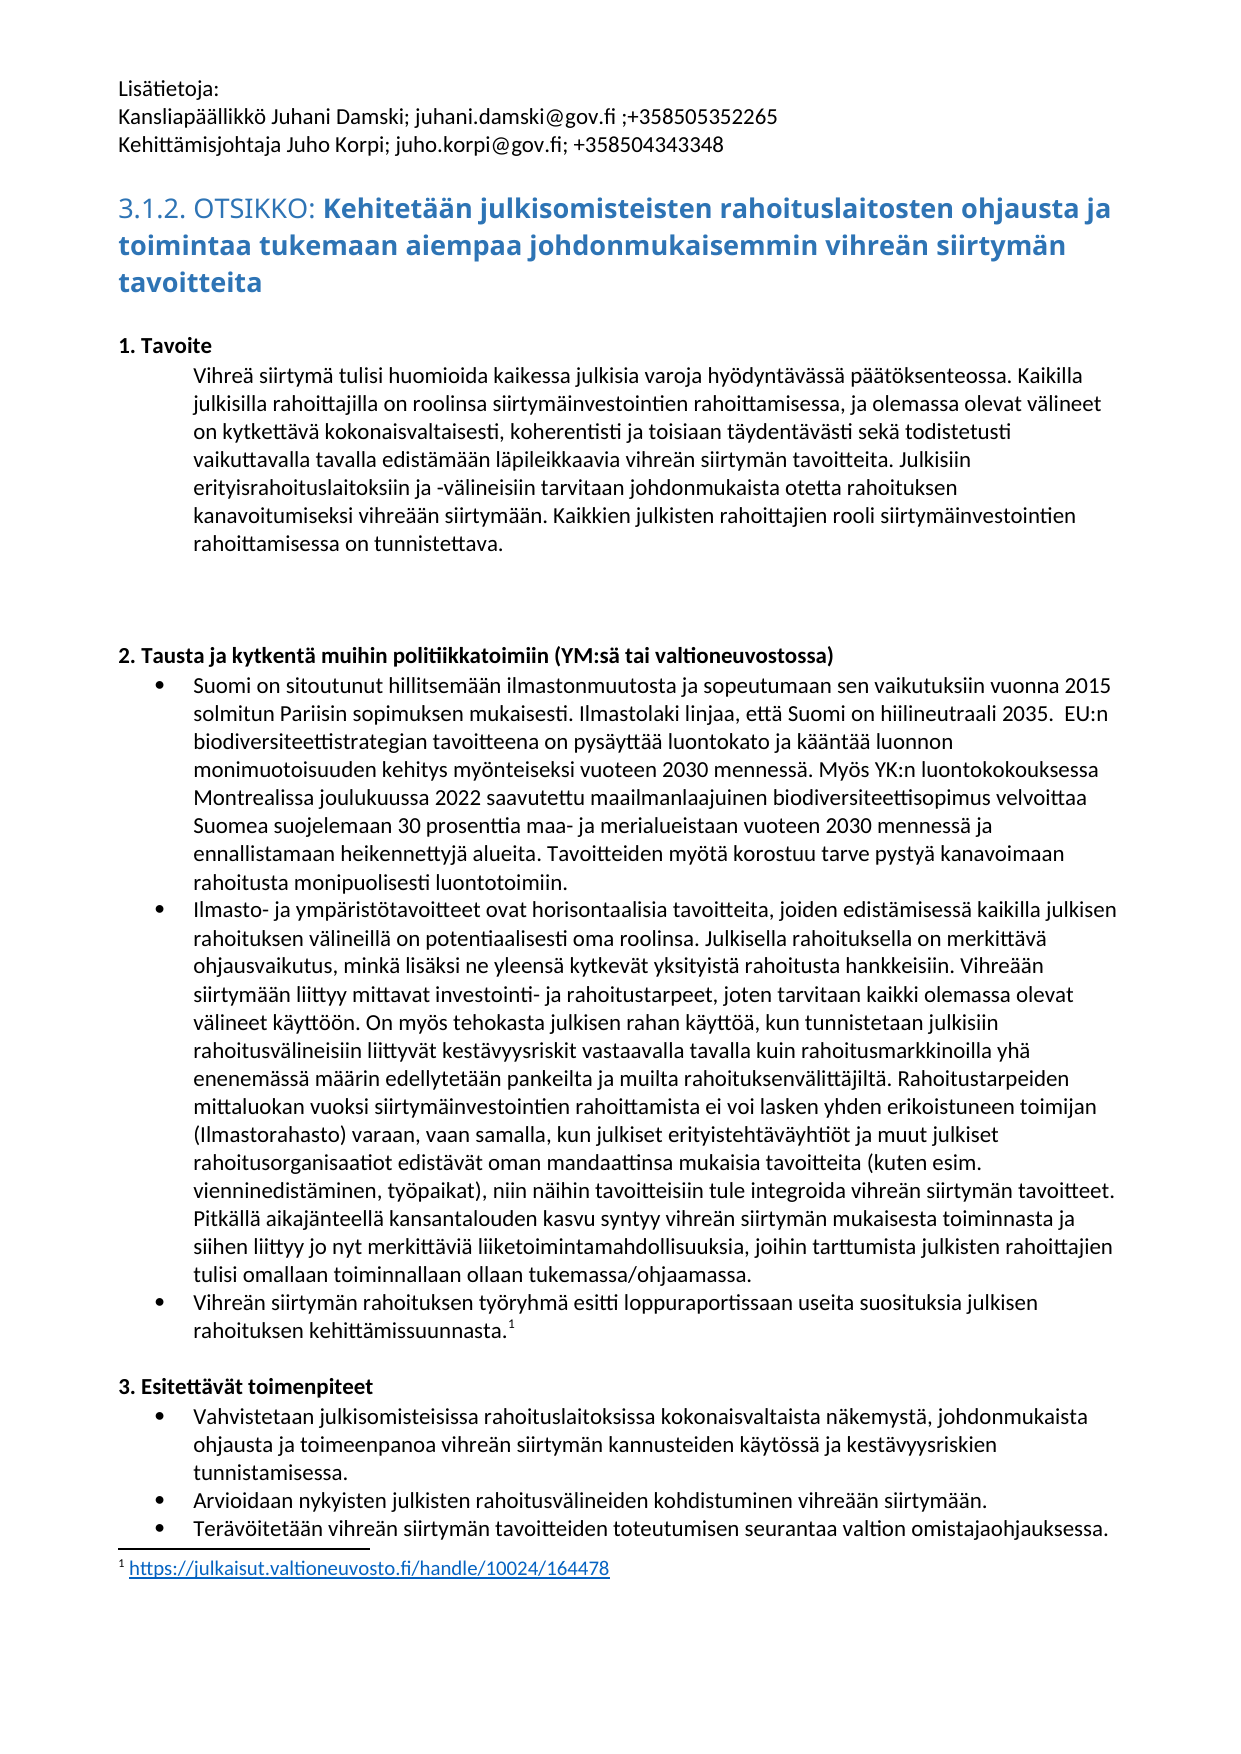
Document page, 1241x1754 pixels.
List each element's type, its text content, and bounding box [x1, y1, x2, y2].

list Terävöitetään vihreän siirtymän tavoitteiden toteutumisen seurantaa valtion omistajaohjauksessa. [156, 1514, 1122, 1542]
list Arvioidaan nykyisten julkisten rahoitusvälineiden kohdistuminen vihreään siirtymään. [156, 1486, 1122, 1514]
text 1. Tavoite [118, 331, 1122, 359]
list Vahvistetaan julkisomisteisissa rahoituslaitoksissa kokonaisvaltaista näkemystä, johdonmukaista ohjausta ja toimeenpanoa vihreän siirtymän kannusteiden käytössä ja kestävyysriskien tunnistamisessa. [156, 1402, 1122, 1486]
list Ilmasto- ja ympäristötavoitteet ovat horisontaalisia tavoitteita, joiden edistämisessä kaikilla julkisen rahoituksen välineillä on potentiaalisesti oma roolinsa. Julkisella rahoituksella on merkittävä ohjausvaikutus, minkä lisäksi ne yleensä kytkevät yksityistä rahoitusta hankkeisiin. Vihreään siirtymään liittyy mittavat investointi- ja rahoitustarpeet, joten tarvitaan kaikki olemassa olevat välineet käyttöön. On myös tehokasta julkisen rahan käyttöä, kun tunnistetaan julkisiin rahoitusvälineisiin liittyvät kestävyysriskit vastaavalla tavalla kuin rahoitusmarkkinoilla yhä enenemässä määrin edellytetään pankeilta ja muilta rahoituksenvälittäjiltä. Rahoitustarpeiden mittaluokan vuoksi siirtymäinvestointien rahoittamista ei voi lasken yhden erikoistuneen toimijan (Ilmastorahasto) varaan, vaan samalla, kun julkiset erityistehtäväyhtiöt ja muut julkiset rahoitusorganisaatiot edistävät oman mandaattinsa mukaisia tavoitteita (kuten esim. vienninedistäminen, työpaikat), niin näihin tavoitteisiin tule integroida vihreän siirtymän tavoitteet. Pitkällä aikajänteellä kansantalouden kasvu syntyy vihreän siirtymän mukaisesta toiminnasta ja siihen liittyy jo nyt merkittäviä liiketoimintamahdollisuuksia, joihin tarttumista julkisten rahoittajien tulisi omallaan toiminnallaan ollaan tukemassa/ohjaamassa. [156, 896, 1122, 1288]
text 3. Esitettävät toimenpiteet [118, 1372, 1122, 1400]
list Vihreän siirtymän rahoituksen työryhmä esitti loppuraportissaan useita suosituksia julkisen rahoituksen kehittämissuunnasta. [156, 1288, 1122, 1344]
text 2. Tausta ja kytkentä muihin politiikkatoimiin (YM:sä tai valtioneuvostossa) [118, 641, 1122, 669]
list Suomi on sitoutunut hillitsemään ilmastonmuutosta ja sopeutumaan sen vaikutuksiin vuonna 2015 solmitun Pariisin sopimuksen mukaisesti. Ilmastolaki linjaa, että Suomi on hiilineutraali 2035. EU:n biodiversiteettistrategian tavoitteena on pysäyttää luontokato ja kääntää luonnon monimuotoisuuden kehitys myönteiseksi vuoteen 2030 mennessä. Myös YK:n luontokokouksessa Montrealissa joulukuussa 2022 saavutettu maailmanlaajuinen biodiversiteettisopimus velvoittaa Suomea suojelemaan 30 prosenttia maa- ja merialueistaan vuoteen 2030 mennessä ja ennallistamaan heikennettyjä alueita. Tavoitteiden myötä korostuu tarve pystyä kanavoimaan rahoitusta monipuolisesti luontotoimiin. [156, 671, 1122, 896]
list Vihreä siirtymä tulisi huomioida kaikessa julkisia varoja hyödyntävässä päätöksenteossa. Kaikilla julkisilla rahoittajilla on roolinsa siirtymäinvestointien rahoittamisessa, ja olemassa olevat välineet on kytkettävä kokonaisvaltaisesti, koherentisti ja toisiaan täydentävästi sekä todistetusti vaikuttavalla tavalla edistämään läpileikkaavia vihreän siirtymän tavoitteita. Julkisiin erityisrahoituslaitoksiin ja -välineisiin tarvitaan johdonmukaista otetta rahoituksen kanavoitumiseksi vihreään siirtymään. Kaikkien julkisten rahoittajien rooli siirtymäinvestointien rahoittamisessa on tunnistettava. [193, 361, 1122, 557]
subtitle 3.1.2. OTSIKKO: Kehitetään julkisomisteisten rahoituslaitosten ohjausta ja toimintaa tukemaan aiempaa johdonmukaisemmin vihreän siirtymän tavoitteita [118, 190, 1122, 301]
